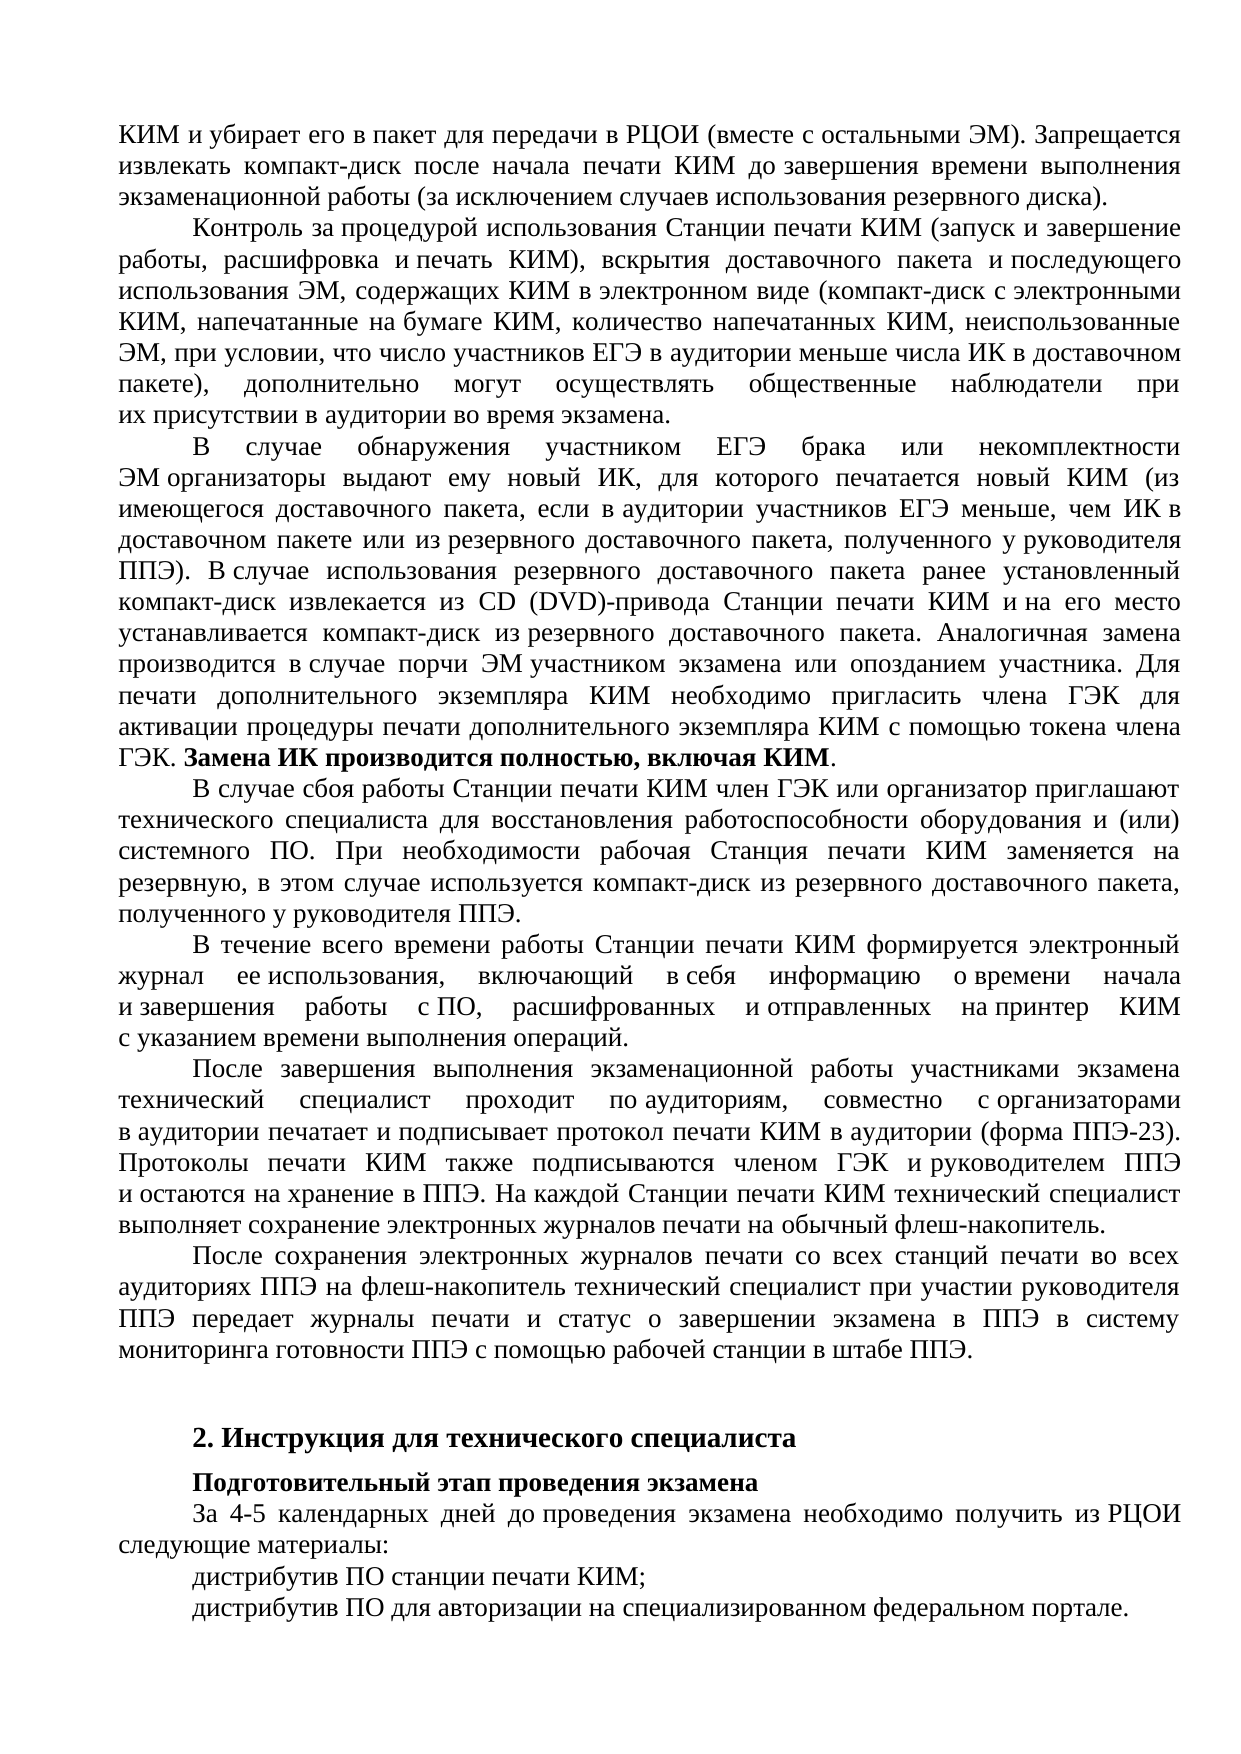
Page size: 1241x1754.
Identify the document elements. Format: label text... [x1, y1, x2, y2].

text В течение всего времени работы Станции печати КИМ формируется электронный журнал ее использования, включающий в себя информацию о времени начала и завершения работы с ПО, расшифрованных и отправленных на принтер КИМ с указанием времени выполнения операций. [118, 928, 1181, 1052]
text Контроль за процедурой использования Станции печати КИМ (запуск и завершение работы, расшифровка и печать КИМ), вскрытия доставочного пакета и последующего использования ЭМ, содержащих КИМ в электронном виде (компакт-диск с электронными КИМ, напечатанные на бумаге КИМ, количество напечатанных КИМ, неиспользованные ЭМ, при условии, что число участников ЕГЭ в аудитории меньше числа ИК в доставочном пакете), дополнительно могут осуществлять общественные наблюдатели при их присутствии в аудитории во время экзамена. [118, 212, 1181, 429]
text В случае обнаружения участником ЕГЭ брака или некомплектности ЭМ организаторы выдают ему новый ИК, для которого печатается новый КИМ (из имеющегося доставочного пакета, если в аудитории участников ЕГЭ меньше, чем ИК в доставочном пакете или из резервного доставочного пакета, полученного у руководителя ППЭ). В случае использования резервного доставочного пакета ранее установленный компакт-диск извлекается из CD (DVD)-привода Станции печати КИМ и на его место устанавливается компакт-диск из резервного доставочного пакета. Аналогичная замена производится в случае порчи ЭМ участником экзамена или опозданием участника. Для печати дополнительного экземпляра КИМ необходимо пригласить члена ГЭК для активации процедуры печати дополнительного экземпляра КИМ с помощью токена члена ГЭК. Замена ИК производится полностью, включая КИМ. [118, 429, 1181, 772]
text дистрибутив ПО станции печати КИМ; [118, 1559, 1181, 1591]
text За 4-5 календарных дней до проведения экзамена необходимо получить из РЦОИ следующие материалы: [118, 1497, 1181, 1559]
text После завершения выполнения экзаменационной работы участниками экзамена технический специалист проходит по аудиториям, совместно с организаторами в аудитории печатает и подписывает протокол печати КИМ в аудитории (форма ППЭ-23). Протоколы печати КИМ также подписываются членом ГЭК и руководителем ППЭ и остаются на хранение в ППЭ. На каждой Станции печати КИМ технический специалист выполняет сохранение электронных журналов печати на обычный флеш-накопитель. [118, 1052, 1181, 1239]
text После сохранения электронных журналов печати со всех станций печати во всех аудиториях ППЭ на флеш-накопитель технический специалист при участии руководителя ППЭ передает журналы печати и статус о завершении экзамена в ППЭ в систему мониторинга готовности ППЭ с помощью рабочей станции в штабе ППЭ. [118, 1239, 1181, 1364]
subtitle 2. Инструкция для технического специалиста [192, 1420, 1181, 1454]
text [118, 118, 1181, 212]
text дистрибутив ПО для авторизации на специализированном федеральном портале. [118, 1591, 1181, 1622]
text В случае сбоя работы Станции печати КИМ член ГЭК или организатор приглашают технического специалиста для восстановления работоспособности оборудования и (или) системного ПО. При необходимости рабочая Станция печати КИМ заменяется на резервную, в этом случае используется компакт-диск из резервного доставочного пакета, полученного у руководителя ППЭ. [118, 772, 1181, 928]
text Подготовительный этап проведения экзамена [118, 1466, 1181, 1497]
